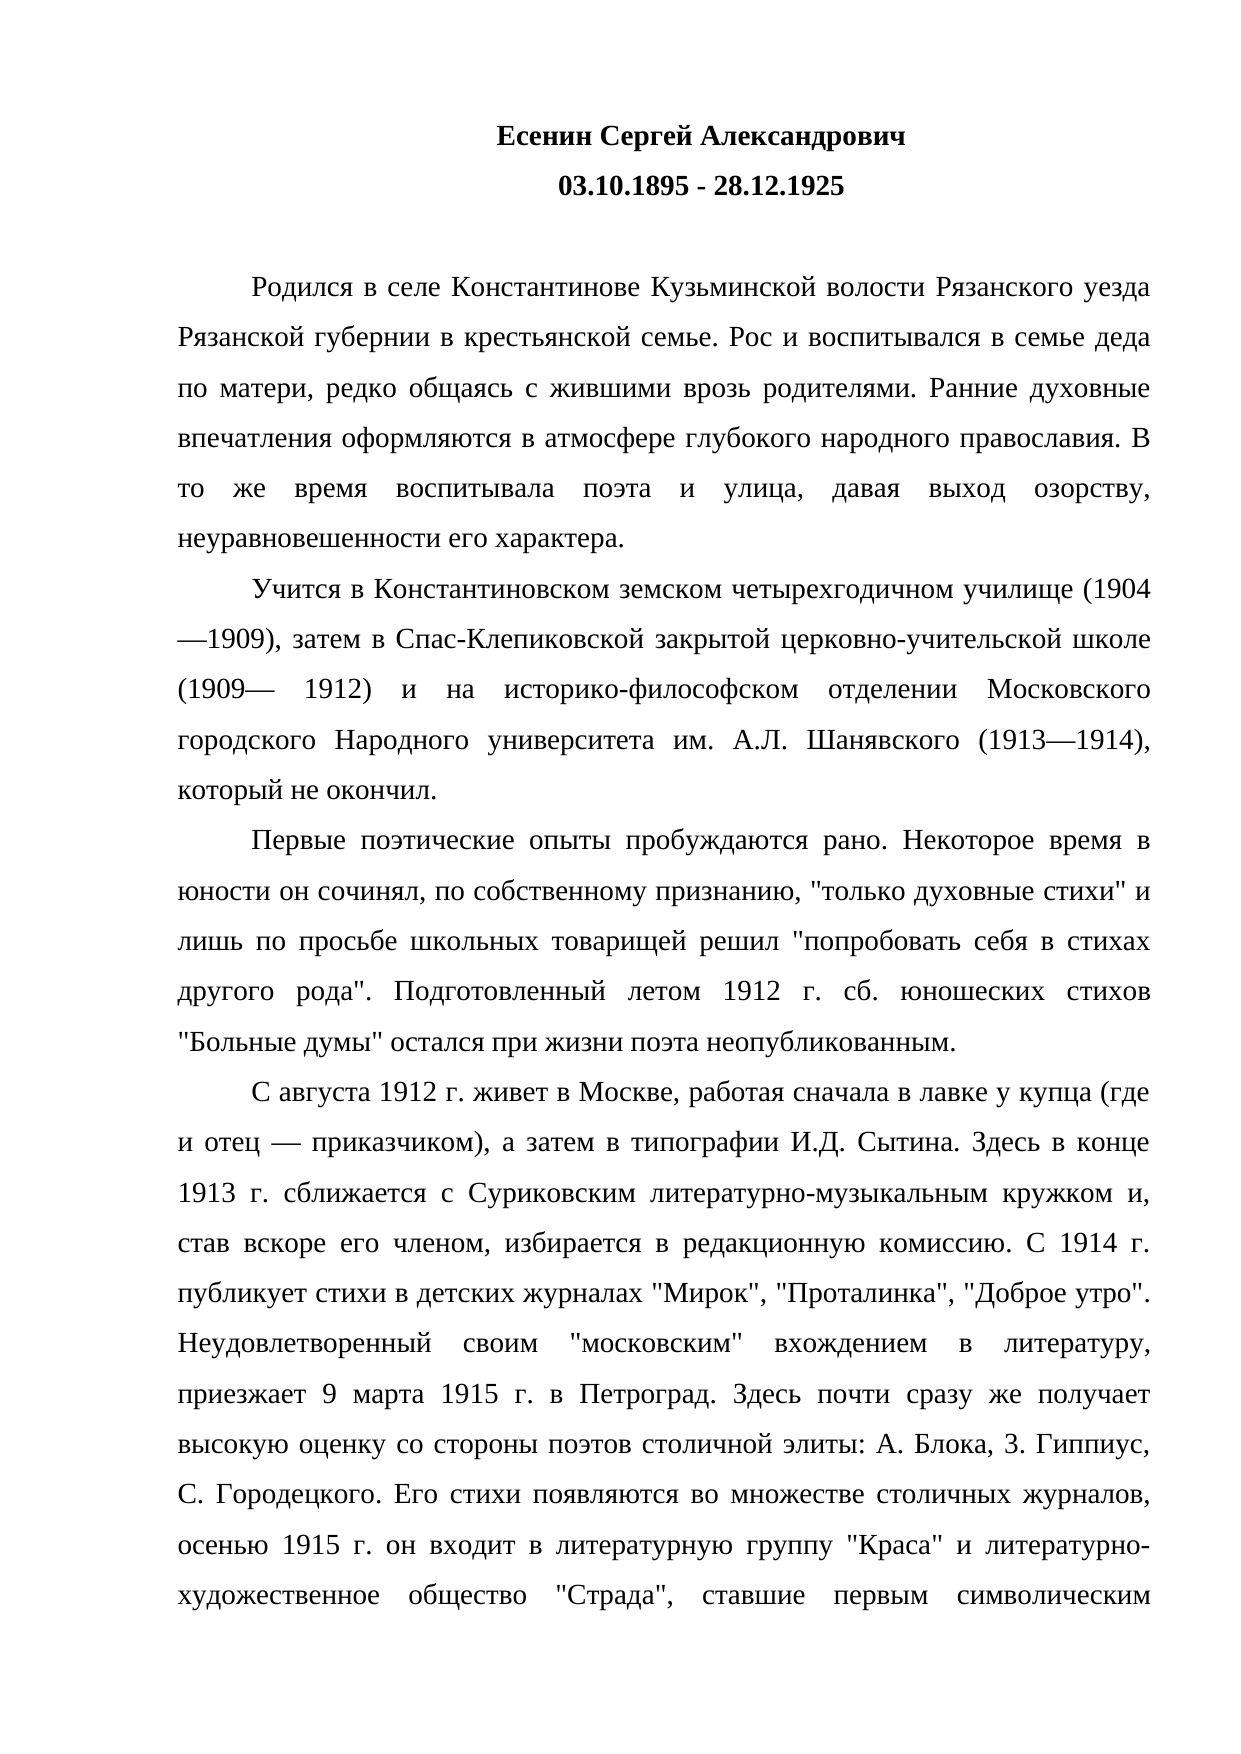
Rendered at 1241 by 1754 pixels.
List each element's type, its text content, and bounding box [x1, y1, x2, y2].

text Учится в Константиновском земском четырехгодичном училище (1904—1909), затем в Спас-Клепиковской закрытой церковно-учительской школе (1909— 1912) и на историко-философском отделении Московского городского Народного университета им. А.Л. Шанявского (1913—1914), который не окончил. [177, 571, 1152, 806]
text Родился в селе Константинове Кузьминской волости Рязанского уезда Рязанской губернии в крестьянской семье. Рос и воспитывался в семье деда по матери, редко общаясь с жившими врозь родителями. Ранние духовные впечатления оформляются в атмосфере глубокого народного православия. В то же время воспитывала поэта и улица, давая выход озорству, неуравновешенности его характера. [177, 269, 1152, 554]
text Первые поэтические опыты пробуждаются рано. Некоторое время в юности он сочинял, по собственному признанию, "только духовные стихи" и лишь по просьбе школьных товарищей решил "попробовать себя в стихах другого рода". Подготовленный летом . сб. юношеских стихов "Больные думы" остался при жизни поэта неопубликованным. [177, 822, 1152, 1057]
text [177, 1074, 1152, 1611]
text 03.10.1895 - 28.12.1925 [177, 168, 1152, 202]
text Есенин Сергей Александрович [177, 118, 1152, 152]
